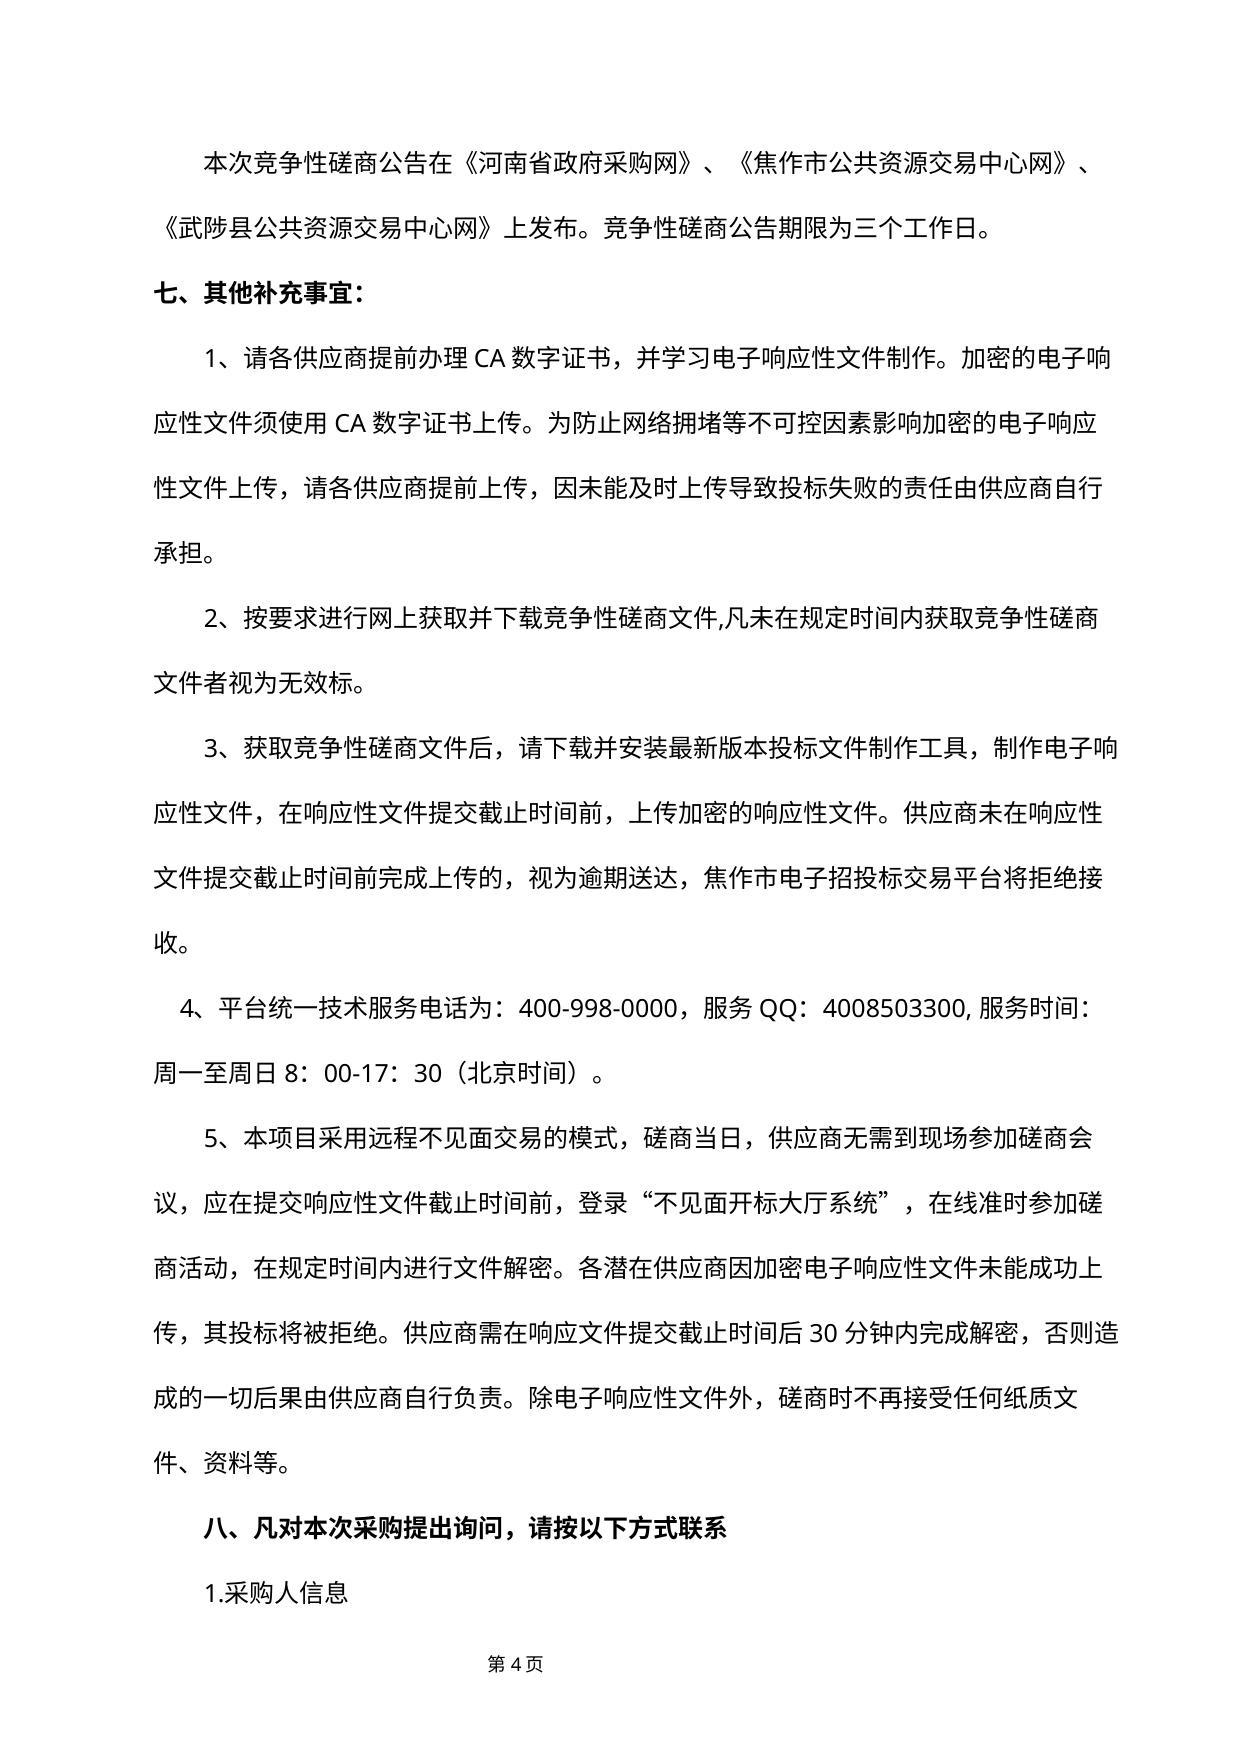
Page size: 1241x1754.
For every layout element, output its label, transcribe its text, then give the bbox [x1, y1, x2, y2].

text 4、平台统一技术服务电话为：400-998-0000，服务 QQ：4008503300, 服务时间：周一至周日 8：00-17：30（北京时间）。 [153, 974, 1122, 1104]
text 3、获取竞争性磋商文件后，请下载并安装最新版本投标文件制作工具，制作电子响应性文件，在响应性文件提交截止时间前，上传加密的响应性文件。供应商未在响应性文件提交截止时间前完成上传的，视为逾期送达，焦作市电子招投标交易平台将拒绝接收。 [153, 714, 1122, 974]
text 2、按要求进行网上获取并下载竞争性磋商文件,凡未在规定时间内获取竞争性磋商文件者视为无效标。 [153, 584, 1122, 714]
text 5、本项目采用远程不见面交易的模式，磋商当日，供应商无需到现场参加磋商会议，应在提交响应性文件截止时间前，登录“不见面开标大厅系统”，在线准时参加磋商活动，在规定时间内进行文件解密。各潜在供应商因加密电子响应性文件未能成功上传，其投标将被拒绝。供应商需在响应文件提交截止时间后 30 分钟内完成解密，否则造成的一切后果由供应商自行负责。除电子响应性文件外，磋商时不再接受任何纸质文件、资料等。 [153, 1104, 1122, 1494]
text 1、请各供应商提前办理 CA 数字证书，并学习电子响应性文件制作。加密的电子响应性文件须使用 CA 数字证书上传。为防止网络拥堵等不可控因素影响加密的电子响应性文件上传，请各供应商提前上传，因未能及时上传导致投标失败的责任由供应商自行承担。 [153, 324, 1122, 584]
list 其他补充事宜： [153, 259, 1122, 324]
text 本次竞争性磋商公告在《河南省政府采购网》、《焦作市公共资源交易中心网》、《武陟县公共资源交易中心网》上发布。竞争性磋商公告期限为三个工作日。 [153, 129, 1122, 259]
text 1.采购人信息 [153, 1559, 1122, 1624]
list 八、凡对本次采购提出询问，请按以下方式联系 [153, 1494, 1122, 1559]
